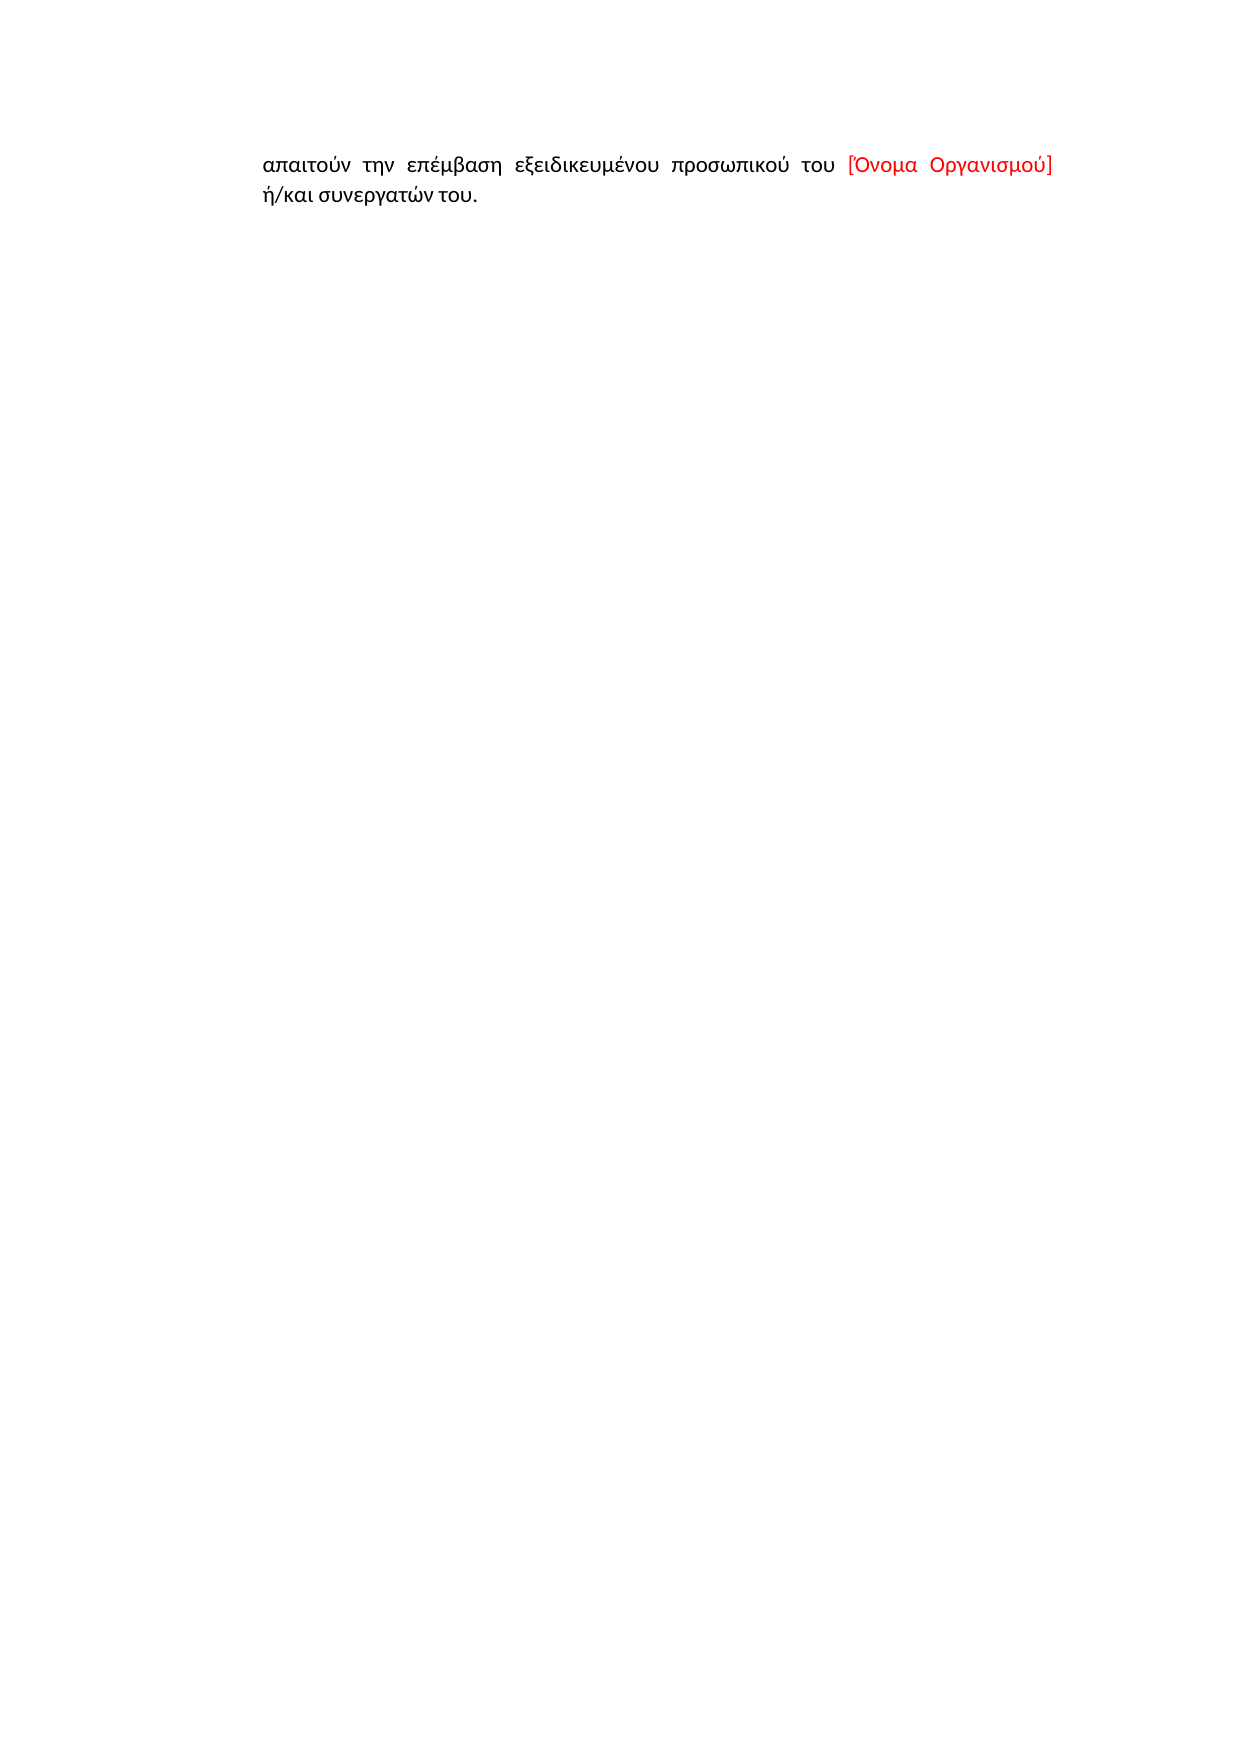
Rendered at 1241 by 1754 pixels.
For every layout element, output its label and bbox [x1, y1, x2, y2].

list [225, 150, 1053, 208]
